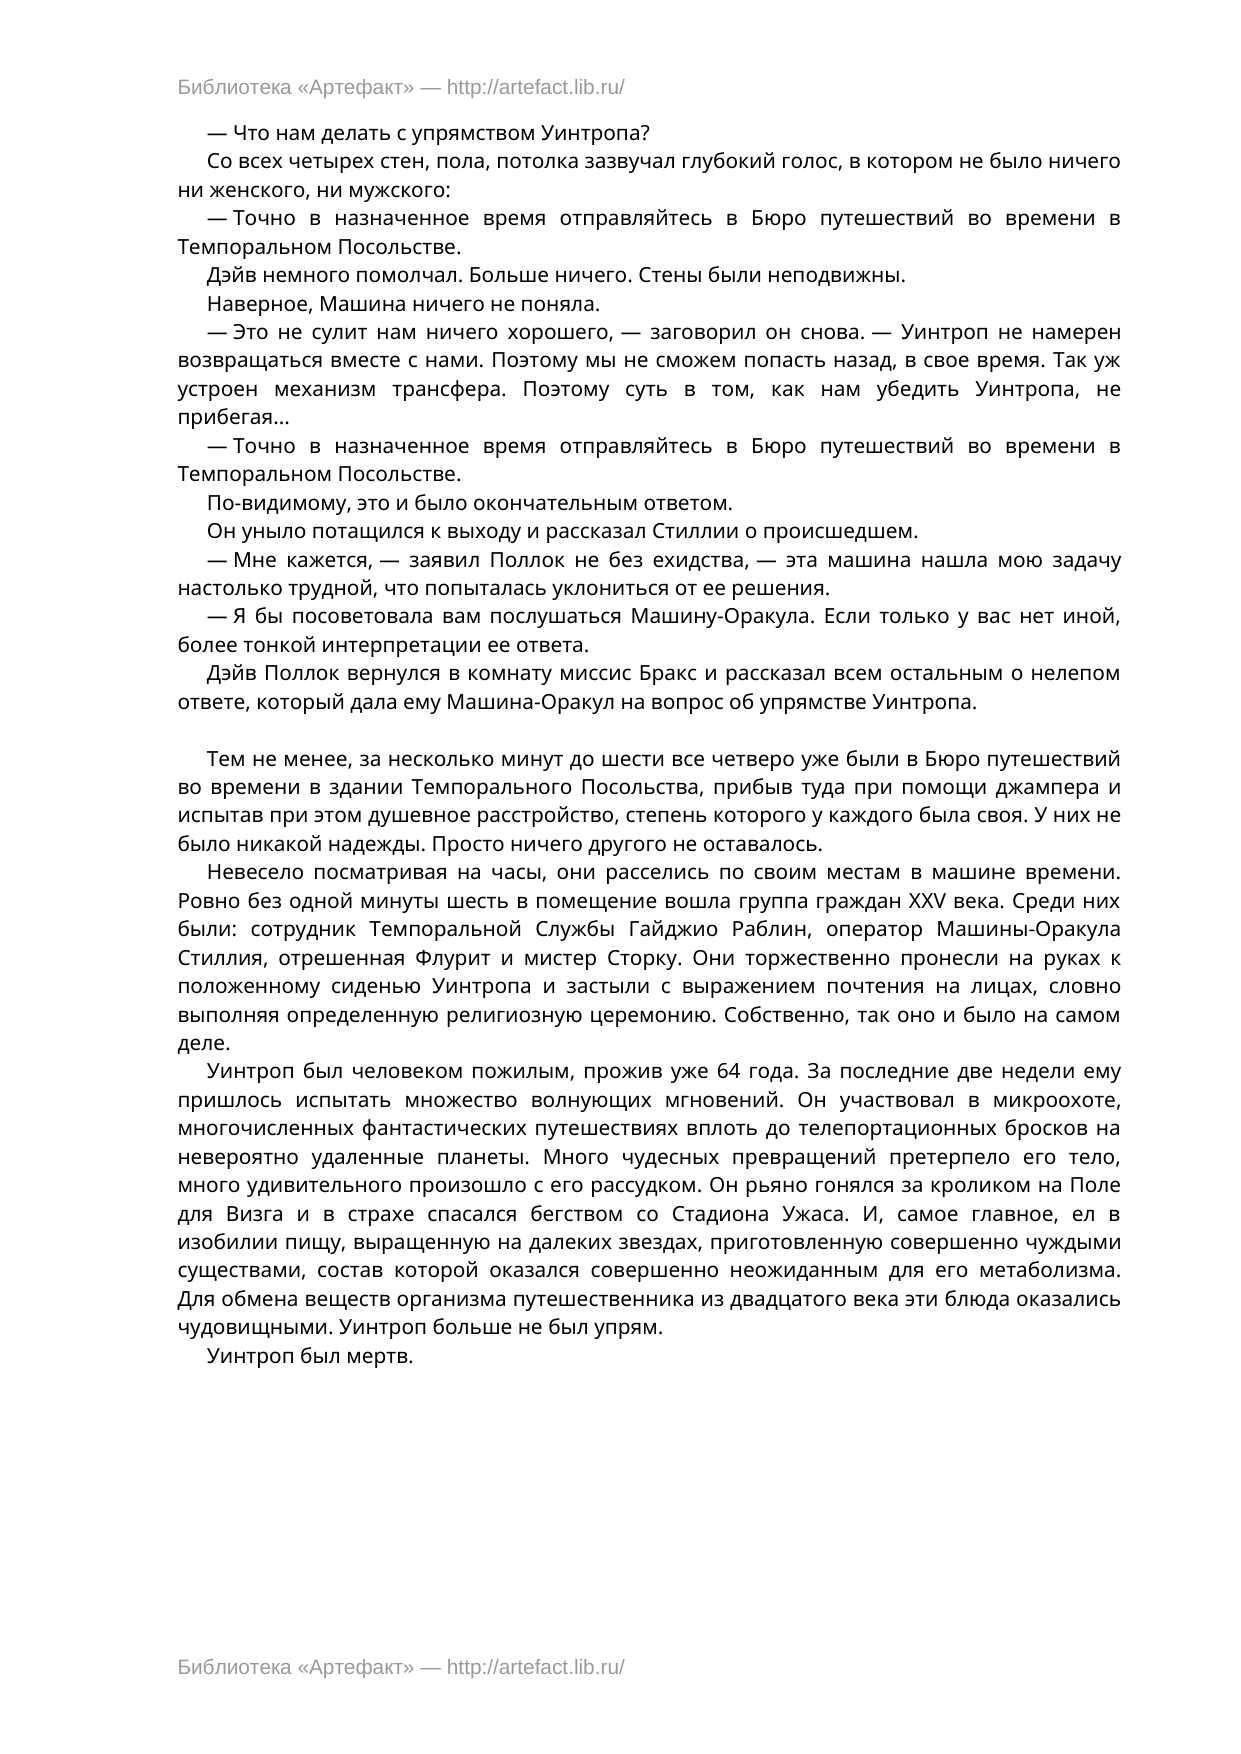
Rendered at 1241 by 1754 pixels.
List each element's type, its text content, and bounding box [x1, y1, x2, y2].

text — Точно в назначенное время отправляйтесь в Бюро путешествий во времени в Темпоральном Посольстве. [177, 203, 1122, 260]
text Со всех четырех стен, пола, потолка зазвучал глубокий голос, в котором не было ничего ни женского, ни мужского: [177, 147, 1122, 203]
text Дэйв немного помолчал. Больше ничего. Стены были неподвижны. [177, 260, 1122, 289]
text — Точно в назначенное время отправляйтесь в Бюро путешествий во времени в Темпоральном Посольстве. [177, 431, 1122, 488]
text Тем не менее, за несколько минут до шести все четверо уже были в Бюро путешествий во времени в здании Темпорального Посольства, прибыв туда при помощи джампера и испытав при этом душевное расстройство, степень которого у каждого была своя. У них не было никакой надежды. Просто ничего другого не оставалось. [177, 744, 1122, 857]
text — Мне кажется, — заявил Поллок не без ехидства, — эта машина нашла мою задачу настолько трудной, что попыталась уклониться от ее решения. [177, 545, 1122, 602]
text — Я бы посоветовала вам послушаться Машину-Оракула. Если только у вас нет иной, более тонкой интерпретации ее ответа. [177, 602, 1122, 658]
text — Это не сулит нам ничего хорошего, — заговорил он снова. — Уинтроп не намерен возвращаться вместе с нами. Поэтому мы не сможем попасть назад, в свое время. Так уж устроен механизм трансфера. Поэтому суть в том, как нам убедить Уинтропа, не прибегая... [177, 317, 1122, 431]
text Невесело посматривая на часы, они расселись по своим местам в машине времени. Ровно без одной минуты шесть в помещение вошла группа граждан XXV века. Среди них были: сотрудник Темпоральной Службы Гайджио Раблин, оператор Машины-Оракула Стиллия, отрешенная Флурит и мистер Сторку. Они торжественно пронесли на руках к положенному сиденью Уинтропа и застыли с выражением почтения на лицах, словно выполняя определенную религиозную церемонию. Собственно, так оно и было на самом деле. [177, 857, 1122, 1057]
text Дэйв Поллок вернулся в комнату миссис Бракс и рассказал всем остальным о нелепом ответе, который дала ему Машина-Оракул на вопрос об упрямстве Уинтропа. [177, 658, 1122, 715]
text По-видимому, это и было окончательным ответом. [177, 488, 1122, 516]
text Наверное, Машина ничего не поняла. [177, 289, 1122, 317]
text — Что нам делать с упрямством Уинтропа? [177, 118, 1122, 147]
text Он уныло потащился к выходу и рассказал Стиллии о происшедшем. [177, 516, 1122, 545]
text Уинтроп был человеком пожилым, прожив уже 64 года. За последние две недели ему пришлось испытать множество волнующих мгновений. Он участвовал в микроохоте, многочисленных фантастических путешествиях вплоть до телепортационных бросков на невероятно удаленные планеты. Много чудесных превращений претерпело его тело, много удивительного произошло с его рассудком. Он рьяно гонялся за кроликом на Поле для Визга и в страхе спасался бегством со Стадиона Ужаса. И, самое главное, ел в изобилии пищу, выращенную на далеких звездах, приготовленную совершенно чуждыми существами, состав которой оказался совершенно неожиданным для его метаболизма. Для обмена веществ организма путешественника из двадцатого века эти блюда оказались чудовищными. Уинтроп больше не был упрям. [177, 1057, 1122, 1341]
text Уинтроп был мертв. [177, 1341, 1122, 1369]
